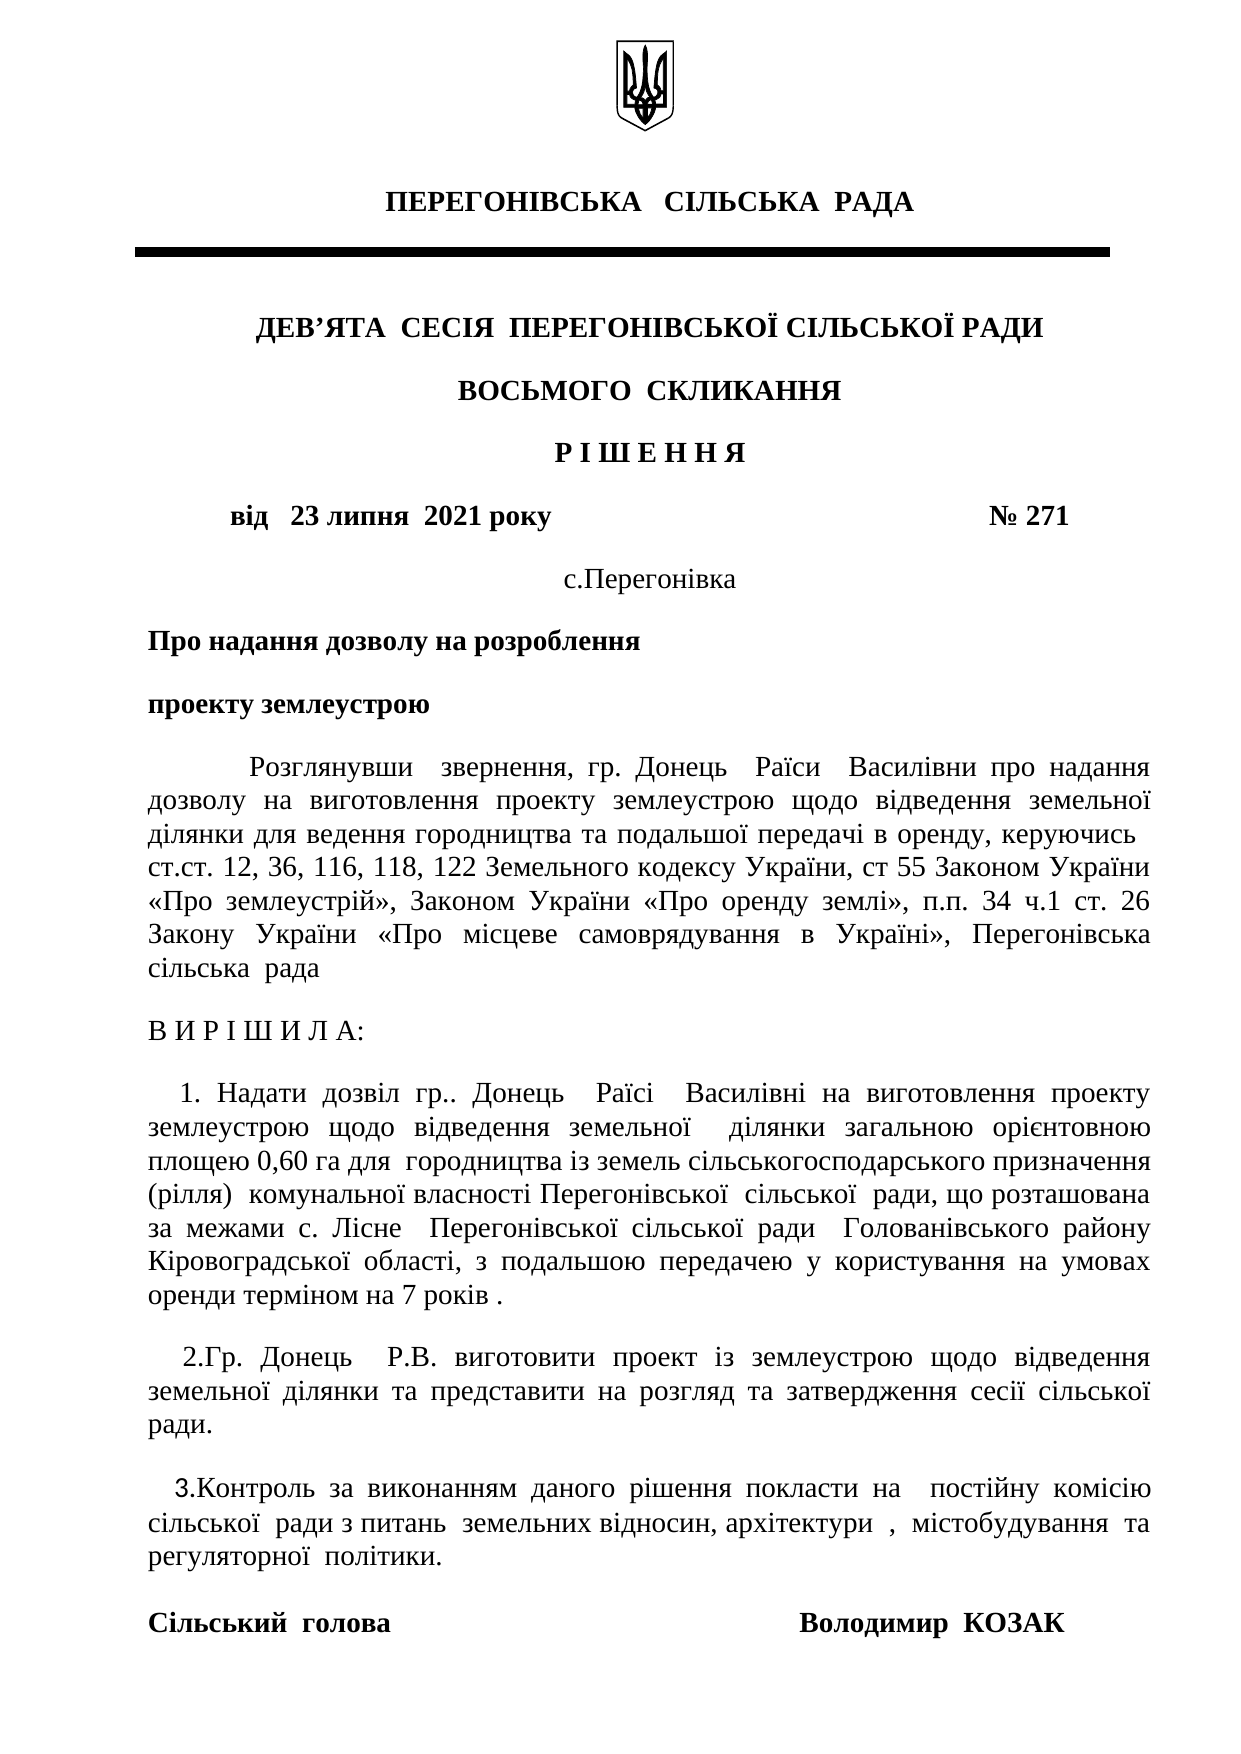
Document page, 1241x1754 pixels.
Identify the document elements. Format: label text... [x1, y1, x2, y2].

text 2.Гр. Донець Р.В. виготовити проект із землеустрою щодо відведення земельної ділянки та представити на розгляд та затвердження сесії сільської ради. [148, 1339, 1152, 1440]
text 3.Контроль за виконанням даного рішення покласти на постійну комісію сільської ради з питань земельних відносин, архітектури , містобудування та регуляторної політики. [148, 1469, 1152, 1572]
text ВОСЬМОГО СКЛИКАННЯ [148, 373, 1152, 406]
text ДЕВ’ЯТА СЕСІЯ ПЕРЕГОНІВСЬКОЇ СІЛЬСЬКОЇ РАДИ [148, 310, 1152, 343]
text ПЕРЕГОНІВСЬКА СІЛЬСЬКА РАДА [148, 184, 1152, 218]
text Про надання дозволу на розроблення [148, 623, 1152, 657]
text Р І Ш Е Н Н Я [148, 435, 1152, 469]
text проекту землеустрою [148, 686, 1152, 720]
text 1. Надати дозвіл гр.. Донець Раїсі Василівні на виготовлення проекту землеустрою щодо відведення земельної ділянки загальною орієнтовною площею 0,60 га для городництва із земель сільськогосподарського призначення (рілля) комунальної власності Перегонівської сільської ради, що розташована за межами с. Лісне Перегонівської сільської ради Голованівського району Кіровоградської області, з подальшою передачею у користування на умовах оренди терміном на 7 років . [148, 1076, 1152, 1310]
text В И Р І Ш И Л А: [148, 1013, 1152, 1046]
text Сільський голова Володимир КОЗАК [148, 1606, 1152, 1639]
text від 23 липня 2021 року № 271 [148, 498, 1152, 532]
text с.Перегонівка [148, 561, 1152, 594]
text Розглянувши звернення, гр. Донець Раїси Василівни про надання дозволу на виготовлення проекту землеустрою щодо відведення земельної ділянки для ведення городництва та подальшої передачі в оренду, керуючись ст.ст. 12, 36, 116, 118, 122 Земельного кодексу України, ст 55 Законом України «Про землеустрій», Законом України «Про оренду землі», п.п. 34 ч.1 ст. 26 Закону України «Про місцеве самоврядування в Україні», Перегонівська сільська рада [148, 749, 1152, 984]
